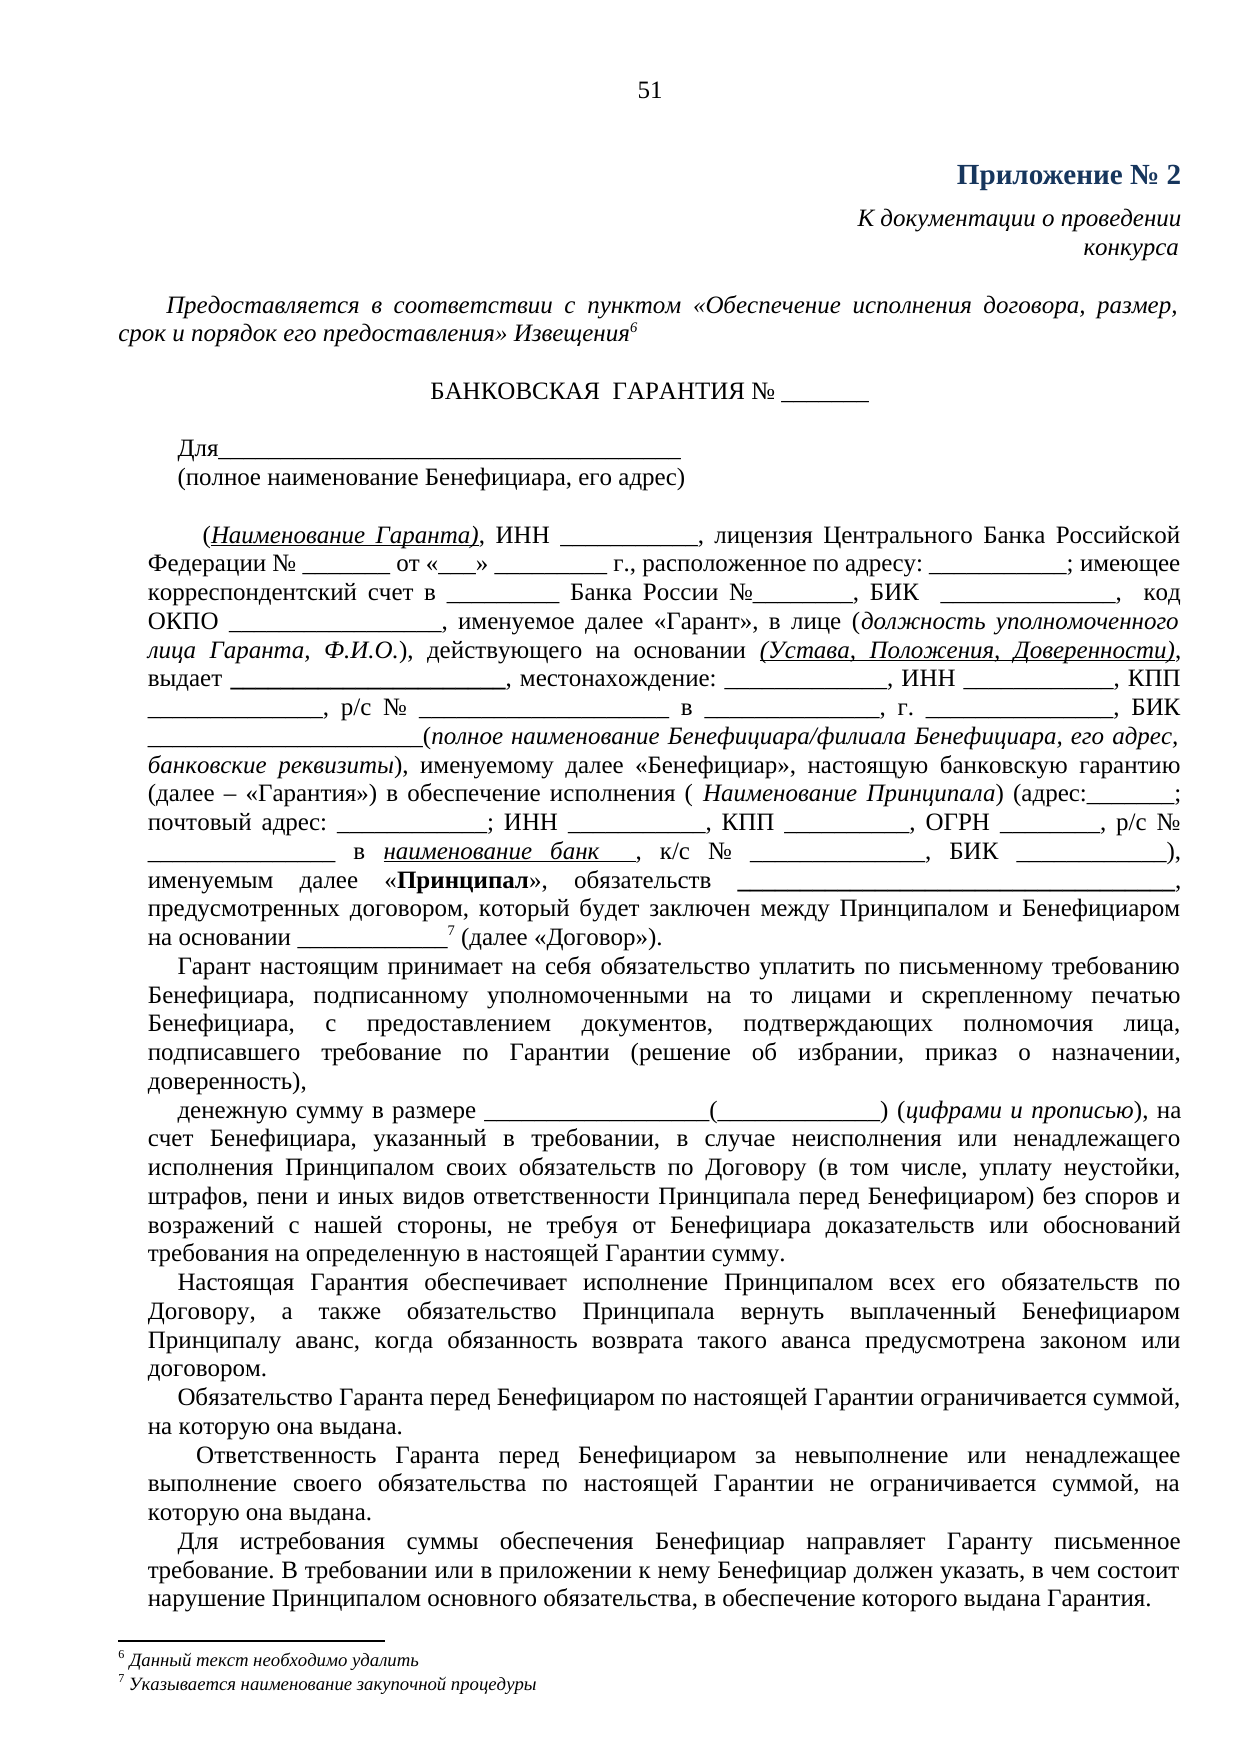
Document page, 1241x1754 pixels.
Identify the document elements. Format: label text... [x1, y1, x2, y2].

subtitle Приложение № 2 [163, 157, 1181, 191]
text (полное наименование Бенефициара, его адрес) [148, 462, 1152, 491]
text Предоставляется в соответствии с пунктом «Обеспечение исполнения договора, размер, срок и порядок его предоставления» Извещения [118, 290, 1181, 347]
text Для_____________________________________ [148, 433, 1152, 462]
text конкурса [118, 232, 1181, 261]
text Обязательство Гаранта перед Бенефициаром по настоящей Гарантии ограничивается суммой, на которую она выдана. [148, 1382, 1181, 1440]
text Для истребования суммы обеспечения Бенефициар направляет Гаранту письменное требование. В требовании или в приложении к нему Бенефициар должен указать, в чем состоит нарушение Принципалом основного обязательства, в обеспечение которого выдана Гарантия. [148, 1526, 1181, 1612]
text денежную сумму в размере __________________(_____________) (цифрами и прописью), на счет Бенефициара, указанный в требовании, в случае неисполнения или ненадлежащего исполнения Принципалом своих обязательств по Договору (в том числе, уплату неустойки, штрафов, пени и иных видов ответственности Принципала перед Бенефициаром) без споров и возражений с нашей стороны, не требуя от Бенефициара доказательств или обоснований требования на определенную в настоящей Гарантии сумму. [148, 1095, 1181, 1267]
text (Наименование Гаранта), ИНН ___________, лицензия Центрального Банка Российской Федерации № _______ от «___» _________ г., расположенное по адресу: ___________; имеющее корреспондентский счет в _________ Банка России №________, БИК ______________, код ОКПО _________________, именуемое далее «Гарант», в лице (должность уполномоченного лица Гаранта, Ф.И.О.), действующего на основании (Устава, Положения, Доверенности), выдает ______________________, местонахождение: _____________, ИНН ____________, КПП ______________, р/с № ____________________ в ______________, г. _______________, БИК ______________________(полное наименование Бенефициара/филиала Бенефициара, его адрес, банковские реквизиты), именуемому далее «Бенефициар», настоящую банковскую гарантию (далее – «Гарантия») в обеспечение исполнения ( Наименование Принципала) (адрес:_______; почтовый адрес: ____________; ИНН ___________, КПП __________, ОГРН ________, р/с № _______________ в наименование банк , к/c № ______________, БИК ____________), именуемым далее «Принципал», обязательств ___________________________________, предусмотренных договором, который будет заключен между Принципалом и Бенефициаром на основании ____________ (далее «Договор»). [148, 520, 1181, 951]
text Гарант настоящим принимает на себя обязательство уплатить по письменному требованию Бенефициара, подписанному уполномоченными на то лицами и скрепленному печатью Бенефициара, с предоставлением документов, подтверждающих полномочия лица, подписавшего требование по Гарантии (решение об избрании, приказ о назначении, доверенность), [148, 951, 1181, 1095]
text БАНКОВСКАЯ ГАРАНТИЯ № _______ [118, 376, 1181, 405]
text Ответственность Гаранта перед Бенефициаром за невыполнение или ненадлежащее выполнение своего обязательства по настоящей Гарантии не ограничивается суммой, на которую она выдана. [148, 1440, 1181, 1526]
text Настоящая Гарантия обеспечивает исполнение Принципалом всех его обязательств по Договору, а также обязательство Принципала вернуть выплаченный Бенефициаром Принципалу аванс, когда обязанность возврата такого аванса предусмотрена законом или договором. [148, 1267, 1181, 1382]
text К документации о проведении [118, 203, 1181, 232]
